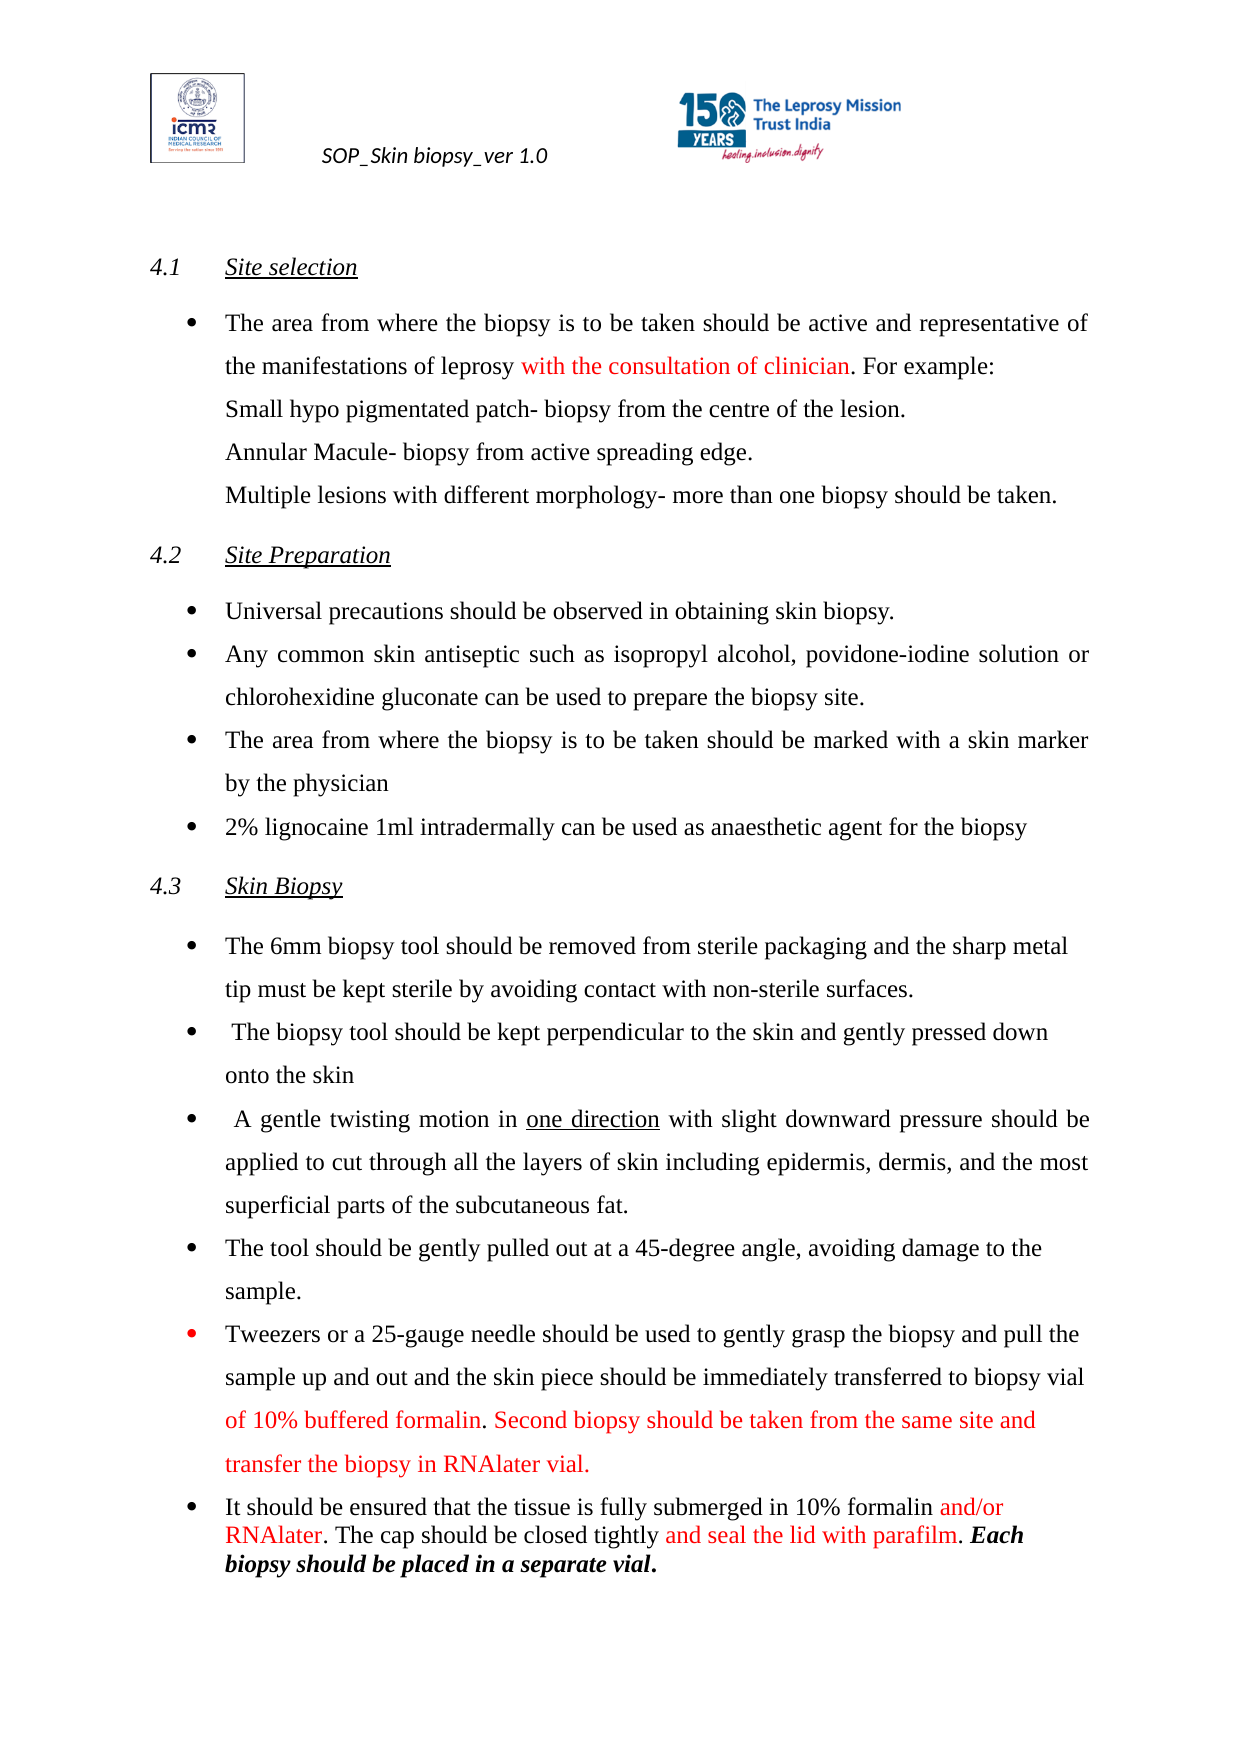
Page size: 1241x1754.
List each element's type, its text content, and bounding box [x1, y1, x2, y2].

list Small hypo pigmentated patch- biopsy from the centre of the lesion. [225, 394, 1090, 423]
list Multiple lesions with different morphology- more than one biopsy should be taken. [225, 481, 1090, 509]
text 4.2 Site Preparation [150, 540, 1107, 569]
list The 6mm biopsy tool should be removed from sterile packaging and the sharp metal tip must be kept sterile by avoiding contact with non-sterile surfaces. [187, 931, 1090, 1003]
list The area from where the biopsy is to be taken should be active and representative of the manifestations of leprosy with the consultation of clinician. For example: [187, 308, 1090, 380]
list Any common skin antiseptic such as isopropyl alcohol, povidone-iodine solution or chlorohexidine gluconate can be used to prepare the biopsy site. [187, 639, 1090, 711]
list It should be ensured that the tissue is fully submerged in 10% formalin and/or RNAlater. The cap should be closed tightly and seal the lid with parafilm. Each biopsy should be placed in a separate vial. [187, 1492, 1090, 1578]
list A gentle twisting motion in one direction with slight downward pressure should be applied to cut through all the layers of skin including epidermis, dermis, and the most superficial parts of the subcutaneous fat. [187, 1104, 1090, 1219]
text 4.3 Skin Biopsy [150, 871, 1090, 900]
list The area from where the biopsy is to be taken should be marked with a skin marker by the physician [187, 725, 1090, 797]
text 4.1 Site selection [150, 252, 1107, 281]
list Tweezers or a 25-gauge needle should be used to gently grasp the biopsy and pull the sample up and out and the skin piece should be immediately transferred to biopsy vial of 10% buffered formalin. Second biopsy should be taken from the same site and transfer the biopsy in RNAlater vial. [187, 1319, 1090, 1477]
list 2% lignocaine 1ml intradermally can be used as anaesthetic agent for the biopsy [187, 812, 1090, 840]
picture [677, 81, 901, 163]
list Annular Macule- biopsy from active spreading edge. [225, 437, 1090, 466]
picture [150, 73, 245, 163]
list The biopsy tool should be kept perpendicular to the skin and gently pressed down onto the skin [187, 1017, 1090, 1089]
list The tool should be gently pulled out at a 45-degree angle, avoiding damage to the sample. [187, 1233, 1090, 1305]
list Universal precautions should be observed in obtaining skin biopsy. [187, 596, 1090, 625]
